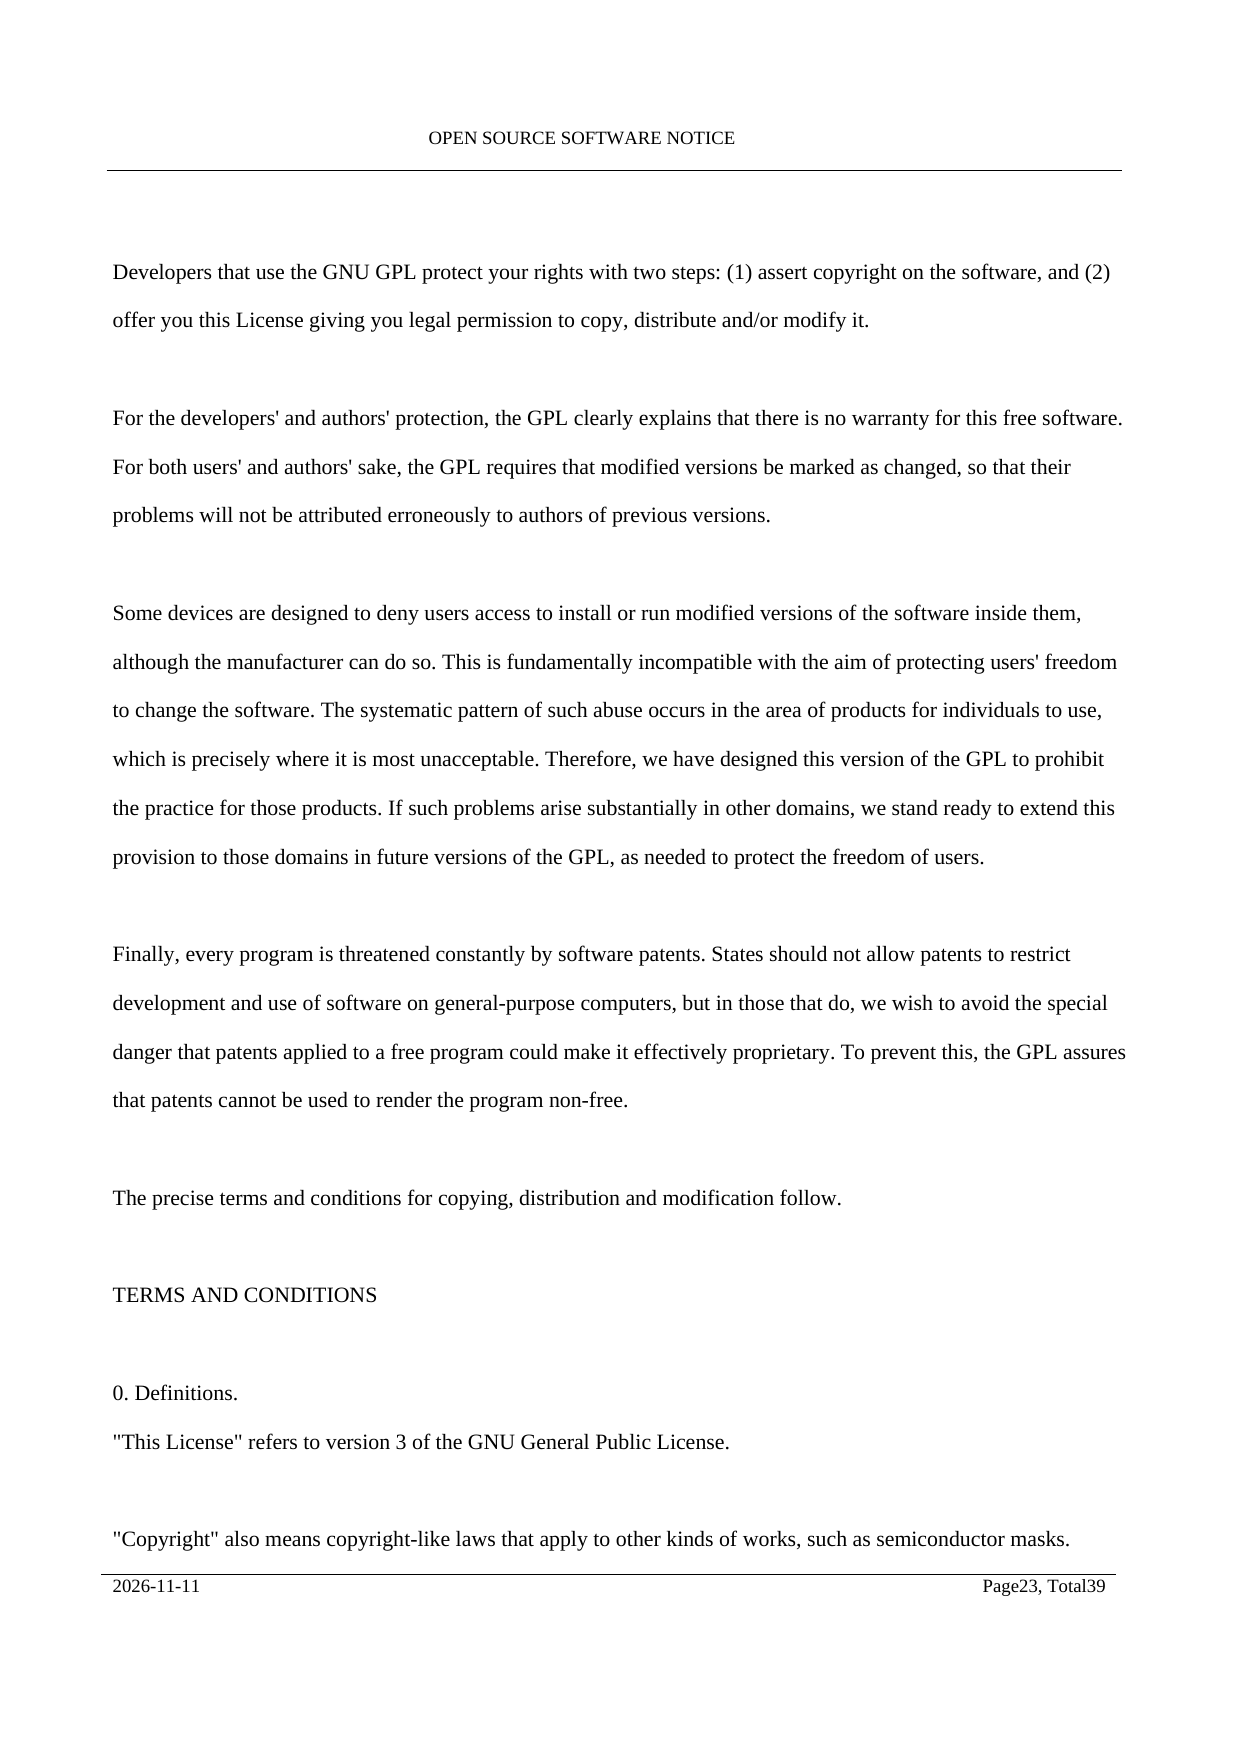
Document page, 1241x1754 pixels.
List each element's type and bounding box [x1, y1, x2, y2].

text [112, 206, 1128, 1555]
